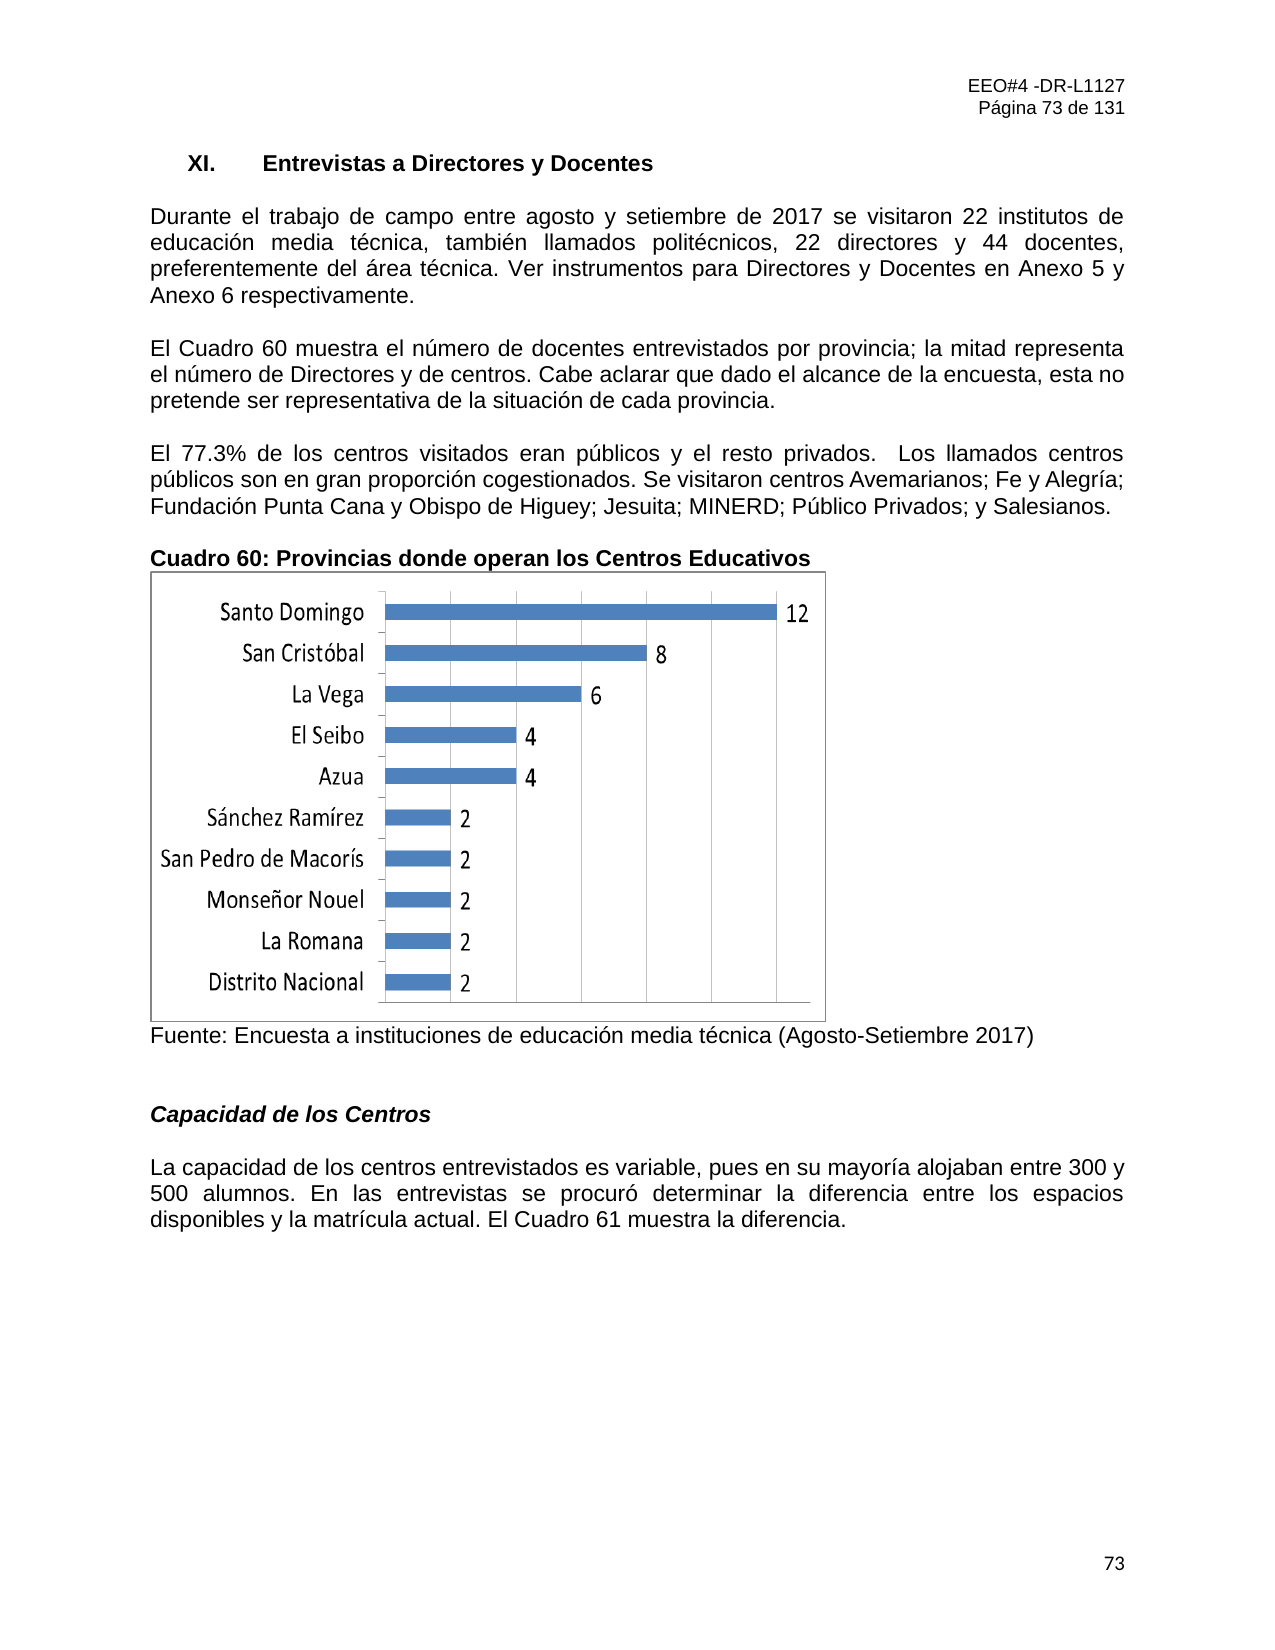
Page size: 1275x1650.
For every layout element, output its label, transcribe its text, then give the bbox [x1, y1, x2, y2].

text Fuente: Encuesta a instituciones de educación media técnica (Agosto-Setiembre 2017) [150, 1022, 1125, 1048]
subtitle Capacidad de los Centros [150, 1101, 1125, 1127]
text Durante el trabajo de campo entre agosto y setiembre de 2017 se visitaron 22 institutos de educación media técnica, también llamados politécnicos, 22 directores y 44 docentes, preferentemente del área técnica. Ver instrumentos para Directores y Docentes en Anexo 5 y Anexo 6 respectivamente. [150, 203, 1125, 308]
list Entrevistas a Directores y Docentes [187, 150, 1125, 176]
text La capacidad de los centros entrevistados es variable, pues en su mayoría alojaban entre 300 y 500 alumnos. En las entrevistas se procuró determinar la diferencia entre los espacios disponibles y la matrícula actual. El Cuadro 61 muestra la diferencia. [150, 1153, 1125, 1233]
picture [150, 571, 826, 1022]
text El 77.3% de los centros visitados eran públicos y el resto privados. Los llamados centros públicos son en gran proporción cogestionados. Se visitaron centros Avemarianos; Fe y Alegría; Fundación Punta Cana y Obispo de Higuey; Jesuita; MINERD; Público Privados; y Salesianos. [150, 440, 1125, 519]
text El Cuadro 60 muestra el número de docentes entrevistados por provincia; la mitad representa el número de Directores y de centros. Cabe aclarar que dado el alcance de la encuesta, esta no pretende ser representativa de la situación de cada provincia. [150, 334, 1125, 413]
text Cuadro 60: Provincias donde operan los Centros Educativos [150, 545, 1125, 572]
